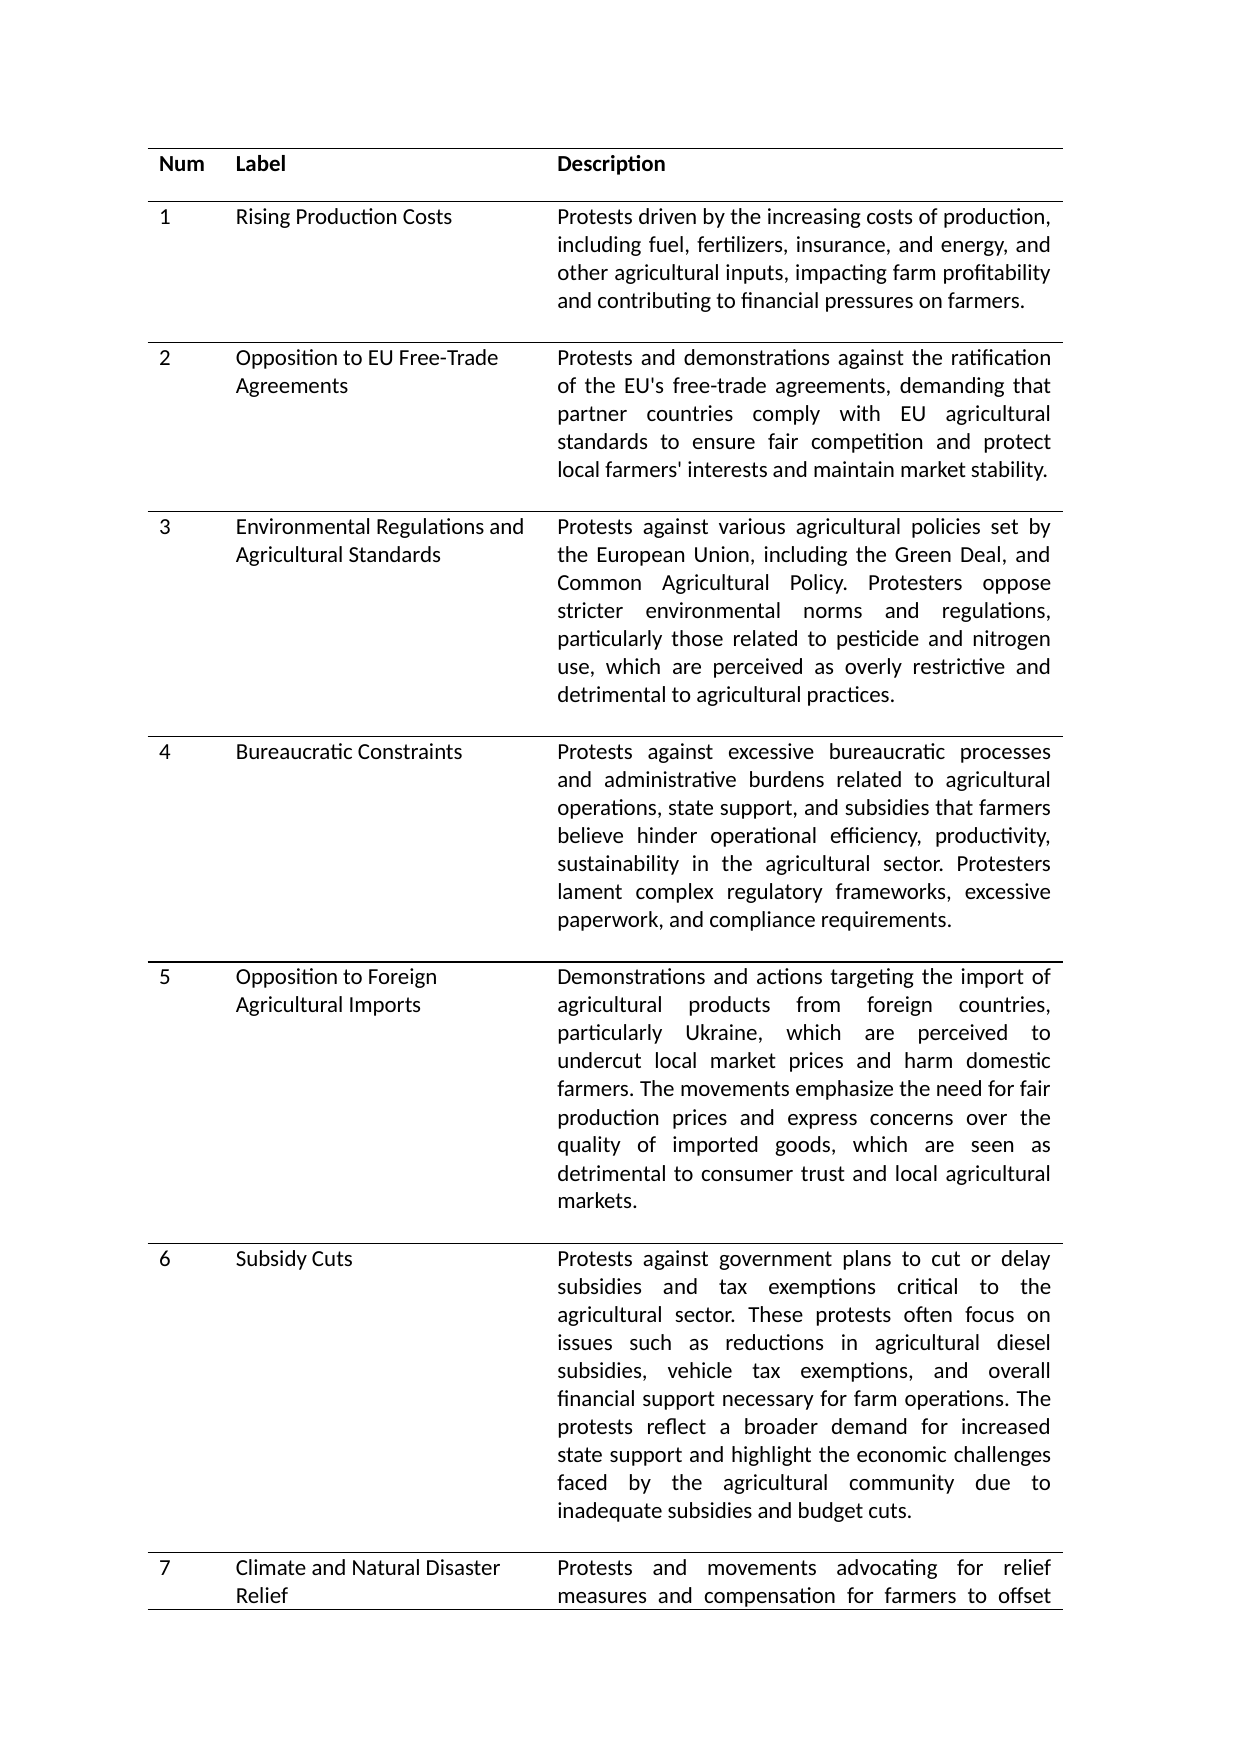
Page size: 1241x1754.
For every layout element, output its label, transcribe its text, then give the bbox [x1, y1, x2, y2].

table_header Description [546, 149, 1063, 201]
table_cell 2 [148, 343, 224, 511]
table_cell Bureaucratic Constraints [224, 737, 546, 961]
table_cell 4 [148, 737, 224, 961]
table_cell Protests against government plans to cut or delay subsidies and tax exemptions critical to the agricultural sector. These protests often focus on issues such as reductions in agricultural diesel subsidies, vehicle tax exemptions, and overall financial support necessary for farm operations. The protests reflect a broader demand for increased state support and highlight the economic challenges faced by the agricultural community due to inadequate subsidies and budget cuts. [546, 1244, 1063, 1552]
table_cell Environmental Regulations and Agricultural Standards [224, 512, 546, 736]
table_cell 6 [148, 1244, 224, 1552]
table_cell 1 [148, 202, 224, 342]
table_header Label [224, 149, 546, 201]
table_cell 3 [148, 512, 224, 736]
table_cell Subsidy Cuts [224, 1244, 546, 1552]
table_cell Protests and demonstrations against the ratification of the EU's free-trade agreements, demanding that partner countries comply with EU agricultural standards to ensure fair competition and protect local farmers' interests and maintain market stability. [546, 343, 1063, 511]
table_cell Opposition to Foreign Agricultural Imports [224, 963, 546, 1243]
table_cell 7 [148, 1553, 224, 1609]
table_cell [546, 1553, 1063, 1609]
table_cell Protests against various agricultural policies set by the European Union, including the Green Deal, and Common Agricultural Policy. Protesters oppose stricter environmental norms and regulations, particularly those related to pesticide and nitrogen use, which are perceived as overly restrictive and detrimental to agricultural practices. [546, 512, 1063, 736]
table_cell Protests against excessive bureaucratic processes and administrative burdens related to agricultural operations, state support, and subsidies that farmers believe hinder operational efficiency, productivity, sustainability in the agricultural sector. Protesters lament complex regulatory frameworks, excessive paperwork, and compliance requirements. [546, 737, 1063, 961]
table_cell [224, 1553, 546, 1609]
table_cell Demonstrations and actions targeting the import of agricultural products from foreign countries, particularly Ukraine, which are perceived to undercut local market prices and harm domestic farmers. The movements emphasize the need for fair production prices and express concerns over the quality of imported goods, which are seen as detrimental to consumer trust and local agricultural markets. [546, 963, 1063, 1243]
table_cell Opposition to EU Free-Trade Agreements [224, 343, 546, 511]
table_cell Protests driven by the increasing costs of production, including fuel, fertilizers, insurance, and energy, and other agricultural inputs, impacting farm profitability and contributing to financial pressures on farmers. [546, 202, 1063, 342]
table_header Num [148, 149, 224, 201]
table_cell 5 [148, 963, 224, 1243]
table_cell Rising Production Costs [224, 202, 546, 342]
